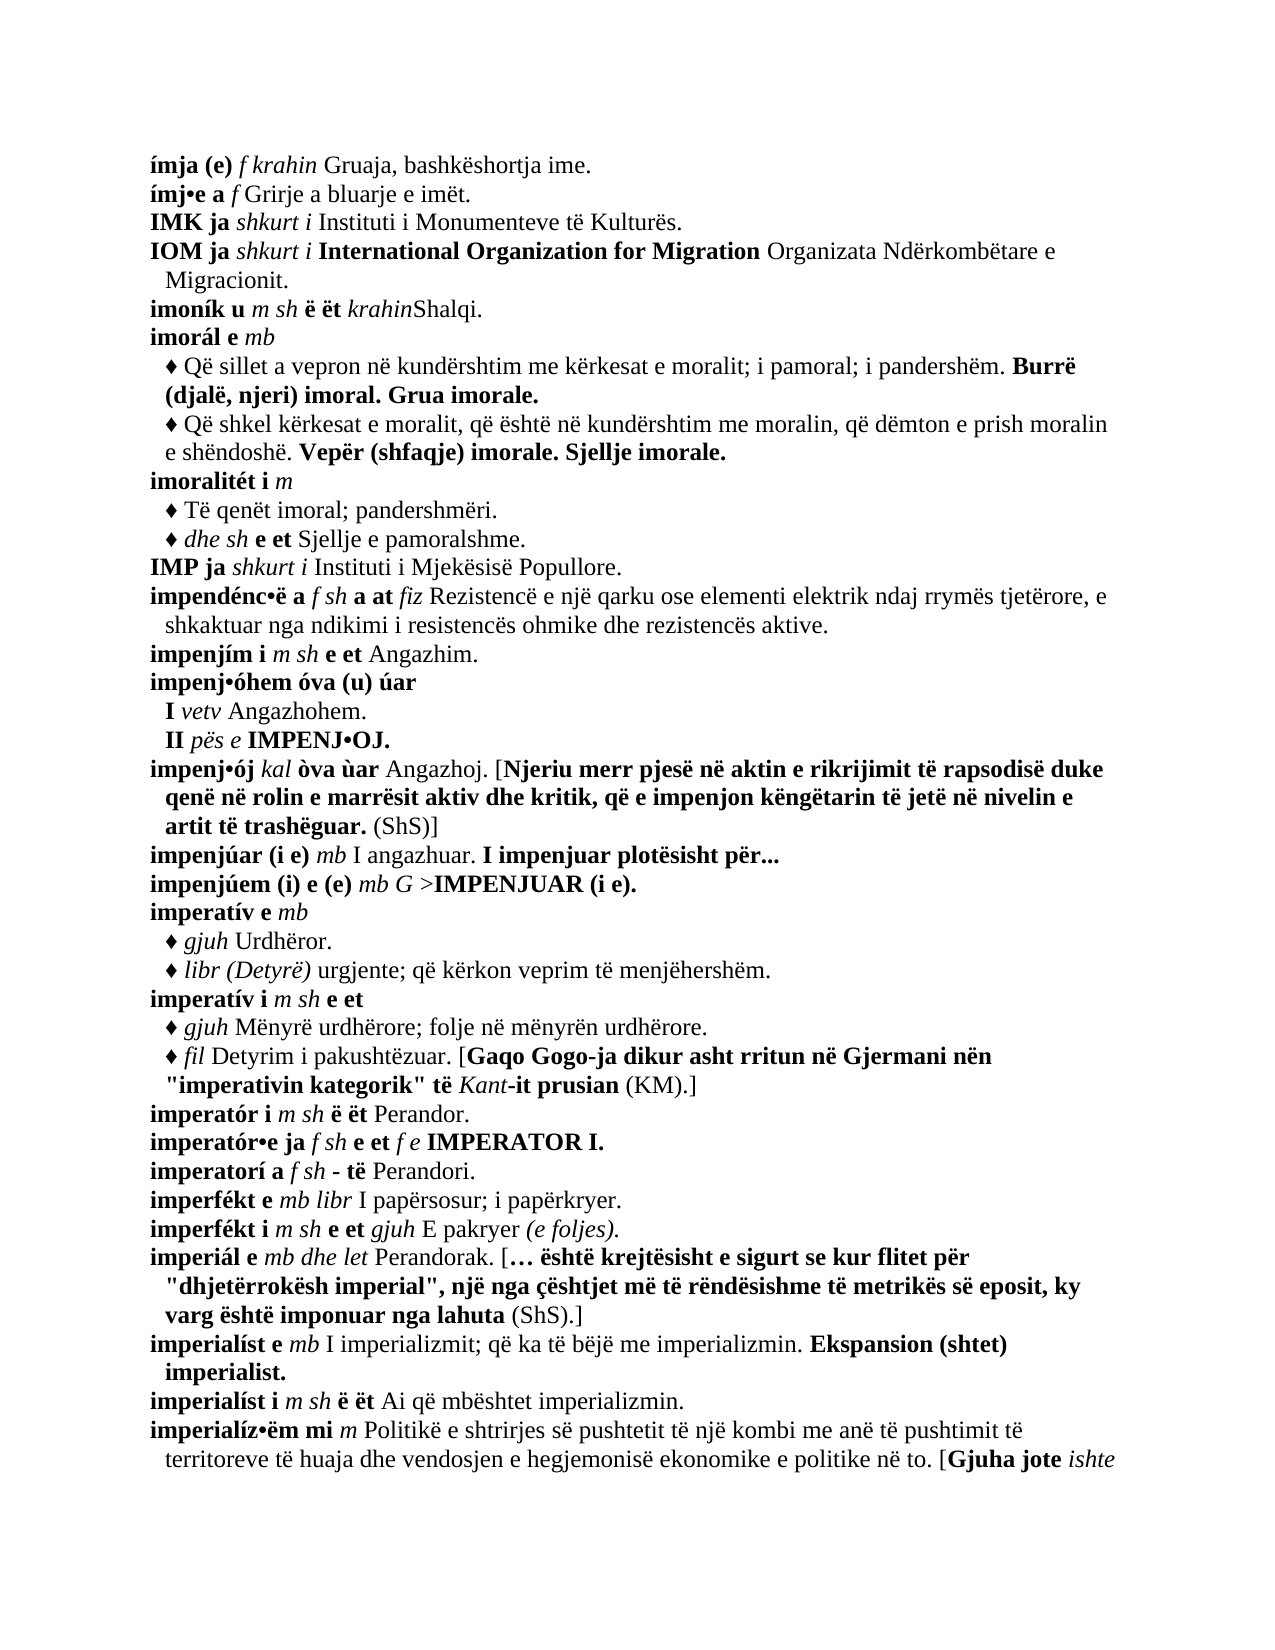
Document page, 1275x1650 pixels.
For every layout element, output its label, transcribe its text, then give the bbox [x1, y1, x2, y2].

text ♦ Që sillet a vepron në kundërshtim me kërkesat e moralit; i pamoral; i pandershëm. Burrë (djalë, njeri) imoral. Grua imorale. [150, 351, 1120, 409]
text ♦ Që shkel kërkesat e moralit, që është në kundërshtim me moralin, që dëmton e prish moralin e shëndoshë. Vepër (shfaqje) imorale. Sjellje imorale. [150, 409, 1120, 466]
text imperatorí a f sh - të Perandori. [150, 1156, 1120, 1185]
text imperfékt i m sh e et gjuh E pakryer (e foljes). [150, 1214, 1120, 1242]
text IMP ja shkurt i Instituti i Mjekësisë Popullore. [150, 552, 1120, 581]
text ♦ fil Detyrim i pakushtëzuar. [Gaqo Gogo-ja dikur asht rritun në Gjermani nën "imperativin kategorik" të Kant-it prusian (KM).] [150, 1041, 1120, 1099]
text ♦ libr (Detyrë) urgjente; që kërkon veprim të menjëhershëm. [150, 955, 1120, 984]
text IMK ja shkurt i Instituti i Monumenteve të Kulturës. [150, 207, 1120, 236]
text ♦ gjuh Urdhëror. [150, 926, 1120, 955]
text I vetv Angazhohem. [150, 696, 1120, 725]
text imperialíst i m sh ë ët Ai që mbështet imperializmin. [150, 1386, 1120, 1415]
text imperatór i m sh ë ët Perandor. [150, 1099, 1120, 1127]
text imperatív e mb [150, 897, 1120, 926]
text imperialíst e mb I imperializmit; që ka të bëjë me imperializmin. Ekspansion (shtet) imperialist. [150, 1329, 1120, 1386]
text imoralitét i m [150, 466, 1120, 495]
text impenjím i m sh e et Angazhim. [150, 639, 1120, 667]
text impenjúar (i e) mb I angazhuar. I impenjuar plotësisht për... [150, 840, 1120, 869]
text imperiál e mb dhe let Perandorak. [… është krejtësisht e sigurt se kur flitet për "dhjetërrokësh imperial", një nga çështjet më të rëndësishme të metrikës së eposit, ky varg është imponuar nga lahuta (ShS).] [150, 1242, 1120, 1329]
text ímj•e a f Grirje a bluarje e imët. [150, 179, 1120, 207]
text impenjúem (i) e (e) mb G >IMPENJUAR (i e). [150, 869, 1120, 897]
text imorál e mb [150, 322, 1120, 351]
text II pës e IMPENJ•OJ. [150, 725, 1120, 754]
text ♦ gjuh Mënyrë urdhërore; folje në mënyrën urdhërore. [150, 1012, 1120, 1041]
text impenj•óhem óva (u) úar [150, 667, 1120, 696]
text imperatív i m sh e et [150, 984, 1120, 1012]
text impendénc•ë a f sh a at fiz Rezistencë e një qarku ose elementi elektrik ndaj rrymës tjetërore, e shkaktuar nga ndikimi i resistencës ohmike dhe rezistencës aktive. [150, 581, 1120, 639]
text IOM ja shkurt i International Organization for Migration Organizata Ndërkombëtare e Migracionit. [150, 236, 1120, 294]
text ♦ dhe sh e et Sjellje e pamoralshme. [150, 524, 1120, 552]
text ímja (e) f krahin Gruaja, bashkëshortja ime. [150, 150, 1120, 179]
text imperatór•e ja f sh e et f e IMPERATOR I. [150, 1127, 1120, 1156]
text impenj•ój kal òva ùar Angazhoj. [Njeriu merr pjesë në aktin e rikrijimit të rapsodisë duke qenë në rolin e marrësit aktiv dhe kritik, që e impenjon këngëtarin të jetë në nivelin e artit të trashëguar. (ShS)] [150, 754, 1120, 840]
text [150, 1415, 1120, 1472]
text imperfékt e mb libr I papërsosur; i papërkryer. [150, 1185, 1120, 1214]
text imoník u m sh ë ët krahinShalqi. [150, 294, 1120, 322]
text ♦ Të qenët imoral; pandershmëri. [150, 495, 1120, 524]
